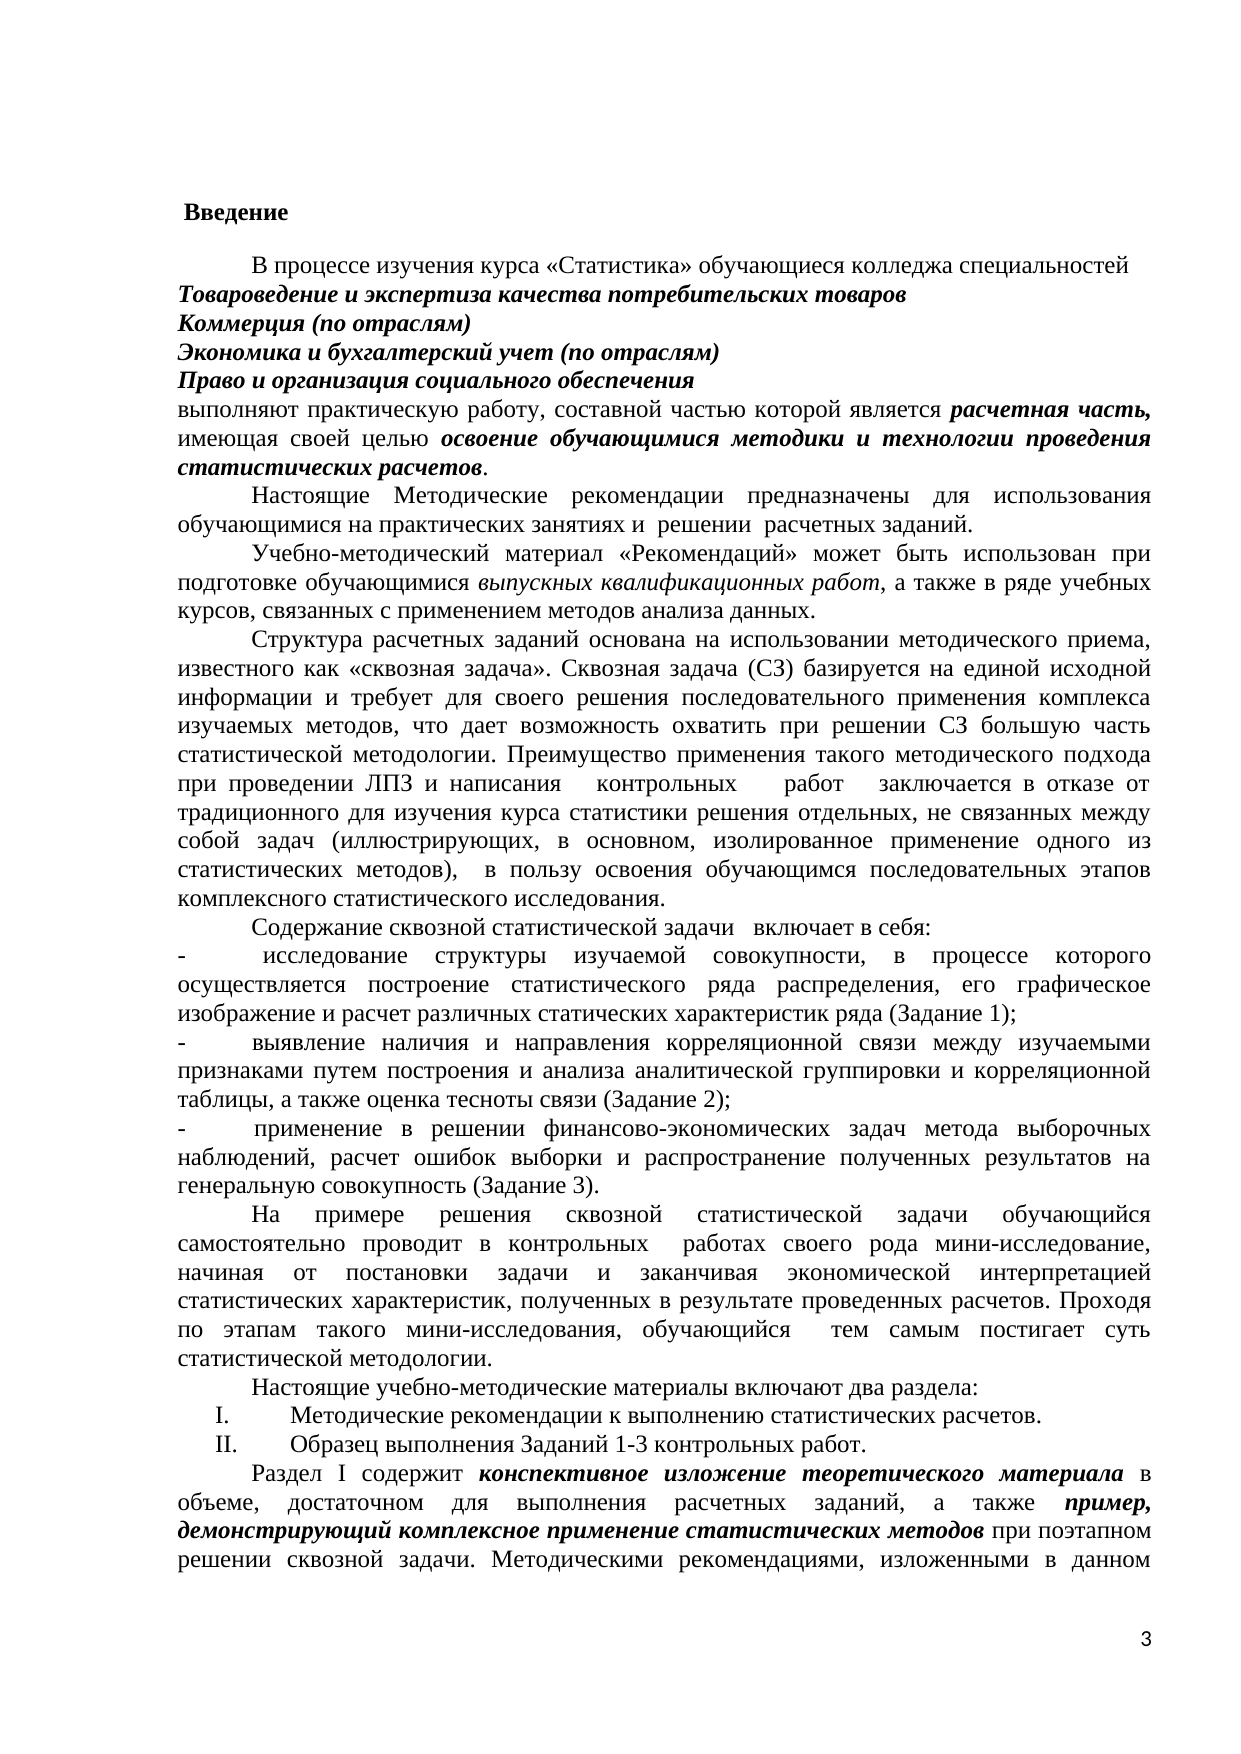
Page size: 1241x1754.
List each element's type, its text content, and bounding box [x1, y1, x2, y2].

text Содержание сквозной статистической задачи включает в себя: [177, 912, 1152, 940]
text - исследование структуры изучаемой совокупности, в процессе которого осуществляется построение статистического ряда распределения, его графическое изображение и расчет различных статических характеристик ряда (Задание 1); [177, 940, 1152, 1027]
list Образец выполнения Заданий 1-3 контрольных работ. [215, 1429, 1152, 1458]
text - выявление наличия и направления корреляционной связи между изучаемыми признаками путем построения и анализа аналитической группировки и корреляционной таблицы, а также оценка тесноты связи (Задание 2); [177, 1027, 1152, 1113]
text - применение в решении финансово-экономических задач метода выборочных наблюдений, расчет ошибок выборки и распространение полученных результатов на генеральную совокупность (Задание 3). [177, 1113, 1152, 1199]
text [177, 1458, 1152, 1573]
text выполняют практическую работу, составной частью которой является расчетная часть, имеющая своей целью освоение обучающимися методики и технологии проведения статистических расчетов. [177, 394, 1152, 480]
text Право и организация социального обеспечения [177, 365, 1152, 394]
text Введение [177, 197, 1152, 225]
text В процессе изучения курса «Статистика» обучающиеся колледжа специальностей [177, 250, 1152, 279]
text Структура расчетных заданий основана на использовании методического приема, известного как «сквозная задача». Сквозная задача (СЗ) базируется на единой исходной информации и требует для своего решения последовательного применения комплекса изучаемых методов, что дает возможность охватить при решении СЗ большую часть статистической методологии. Преимущество применения такого методического подхода при проведении ЛПЗ и написания контрольных работ заключается в отказе от традиционного для изучения курса статистики решения отдельных, не связанных между собой задач (иллюстрирующих, в основном, изолированное применение одного из статистических методов), в пользу освоения обучающимся последовательных этапов комплексного статистического исследования. [177, 624, 1152, 912]
text Экономика и бухгалтерский учет (по отраслям) [177, 337, 1152, 365]
list Методические рекомендации к выполнению статистических расчетов. [215, 1400, 1152, 1429]
text Настоящие Методические рекомендации предназначены для использования обучающимися на практических занятиях и решении расчетных заданий. [177, 480, 1152, 538]
text Товароведение и экспертиза качества потребительских товаров [177, 279, 1152, 308]
text Коммерция (по отраслям) [177, 308, 1152, 337]
text Настоящие учебно-методические материалы включают два раздела: [177, 1372, 1152, 1400]
text На примере решения сквозной статистической задачи обучающийся самостоятельно проводит в контрольных работах своего рода мини-исследование, начиная от постановки задачи и заканчивая экономической интерпретацией статистических характеристик, полученных в результате проведенных расчетов. Проходя по этапам такого мини-исследования, обучающийся тем самым постигает суть статистической методологии. [177, 1199, 1152, 1372]
text Учебно-методический материал «Рекомендаций» может быть использован при подготовке обучающимися выпускных квалификационных работ, а также в ряде учебных курсов, связанных с применением методов анализа данных. [177, 538, 1152, 624]
